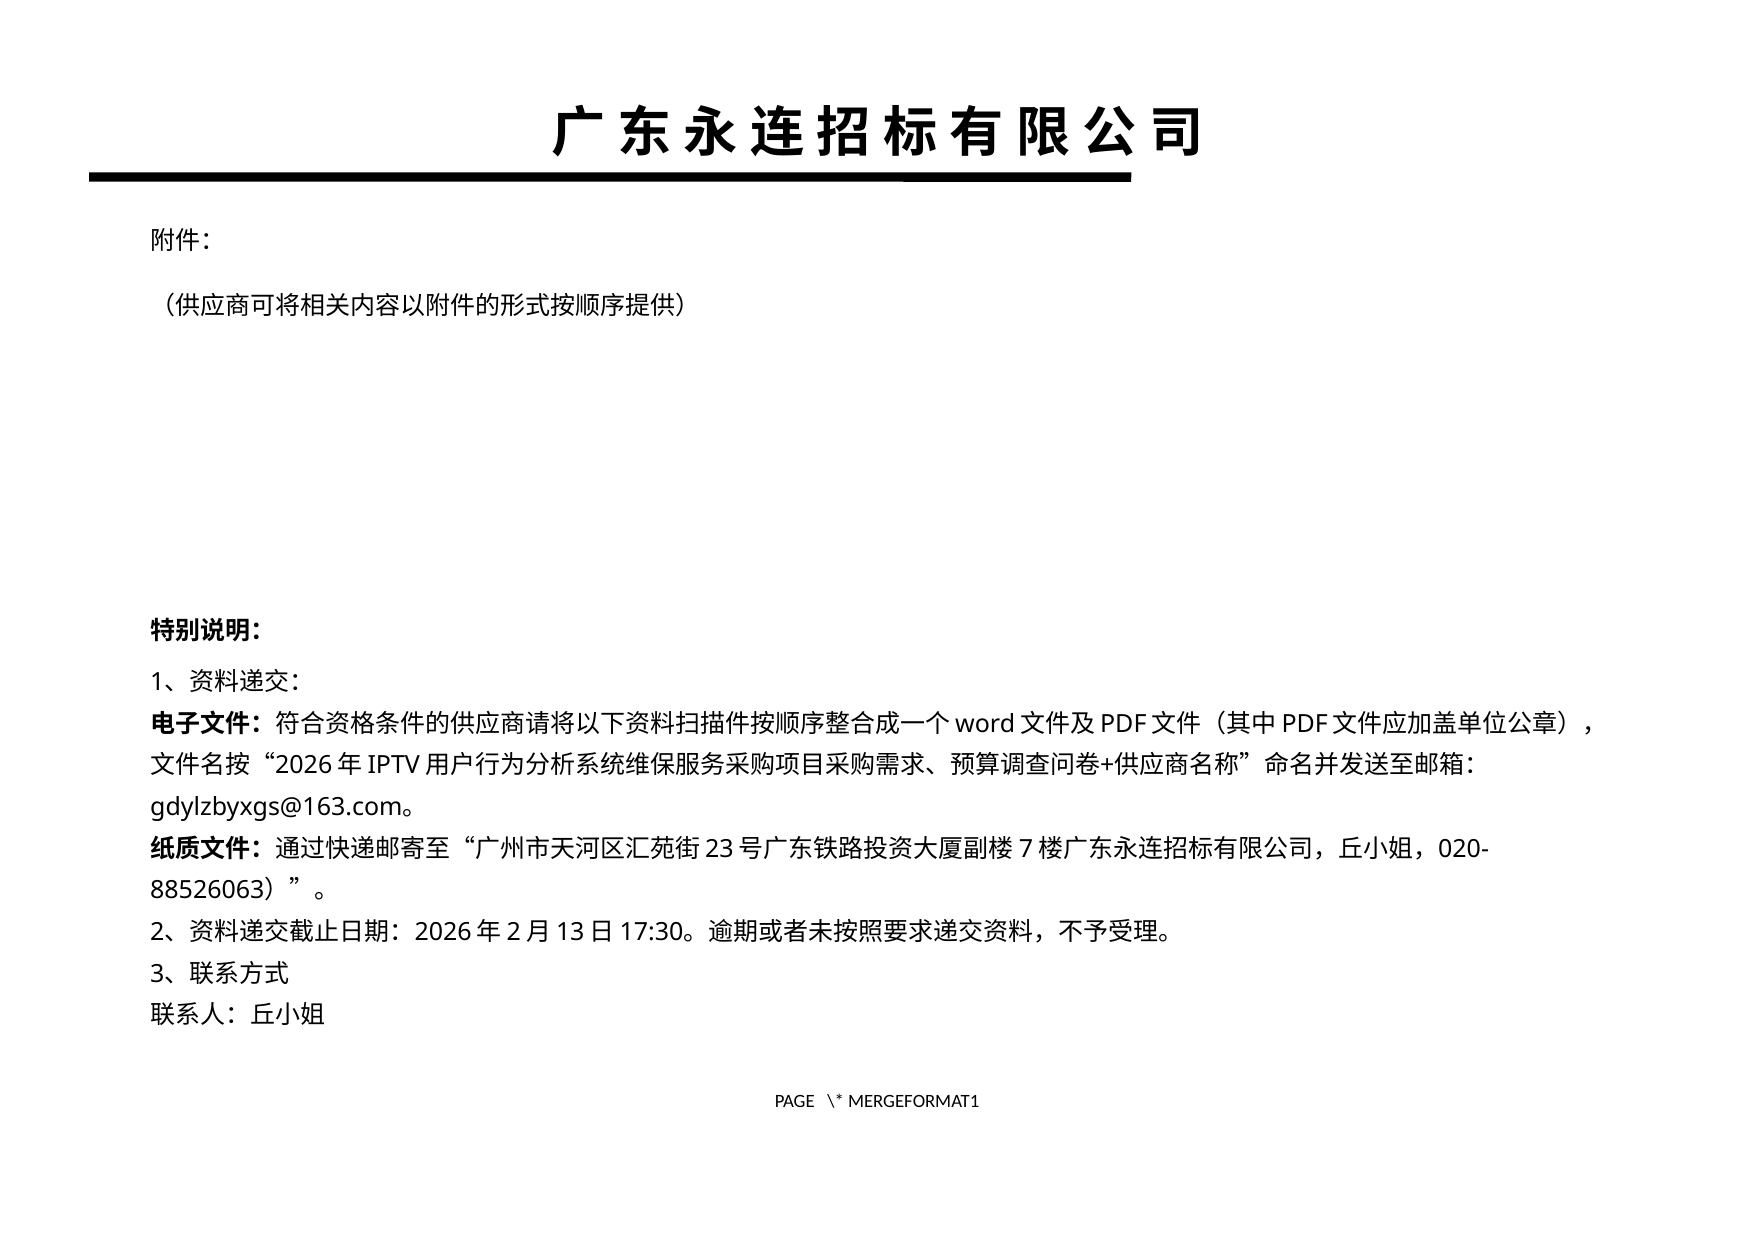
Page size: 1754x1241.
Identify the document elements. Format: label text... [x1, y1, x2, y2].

text 3、联系方式 [150, 953, 1604, 989]
text 联系人：丘小姐 [150, 995, 1604, 1031]
text 附件： [150, 206, 1604, 271]
text 特别说明： [150, 596, 1604, 661]
text 纸质文件：通过快递邮寄至“广州市天河区汇苑街23号广东铁路投资大厦副楼7楼广东永连招标有限公司，丘小姐，020-88526063）”。 [150, 828, 1604, 906]
text 2、资料递交截止日期：2026年2月13日17:30。逾期或者未按照要求递交资料，不予受理。 [150, 911, 1604, 948]
text （供应商可将相关内容以附件的形式按顺序提供） [150, 271, 1604, 336]
text 电子文件：符合资格条件的供应商请将以下资料扫描件按顺序整合成一个word文件及PDF文件（其中PDF文件应加盖单位公章），文件名按“2026年IPTV用户行为分析系统维保服务采购项目采购需求、预算调查问卷+供应商名称”命名并发送至邮箱：gdylzbyxgs@163.com。 [150, 703, 1604, 823]
text 1、资料递交： [150, 661, 1604, 698]
